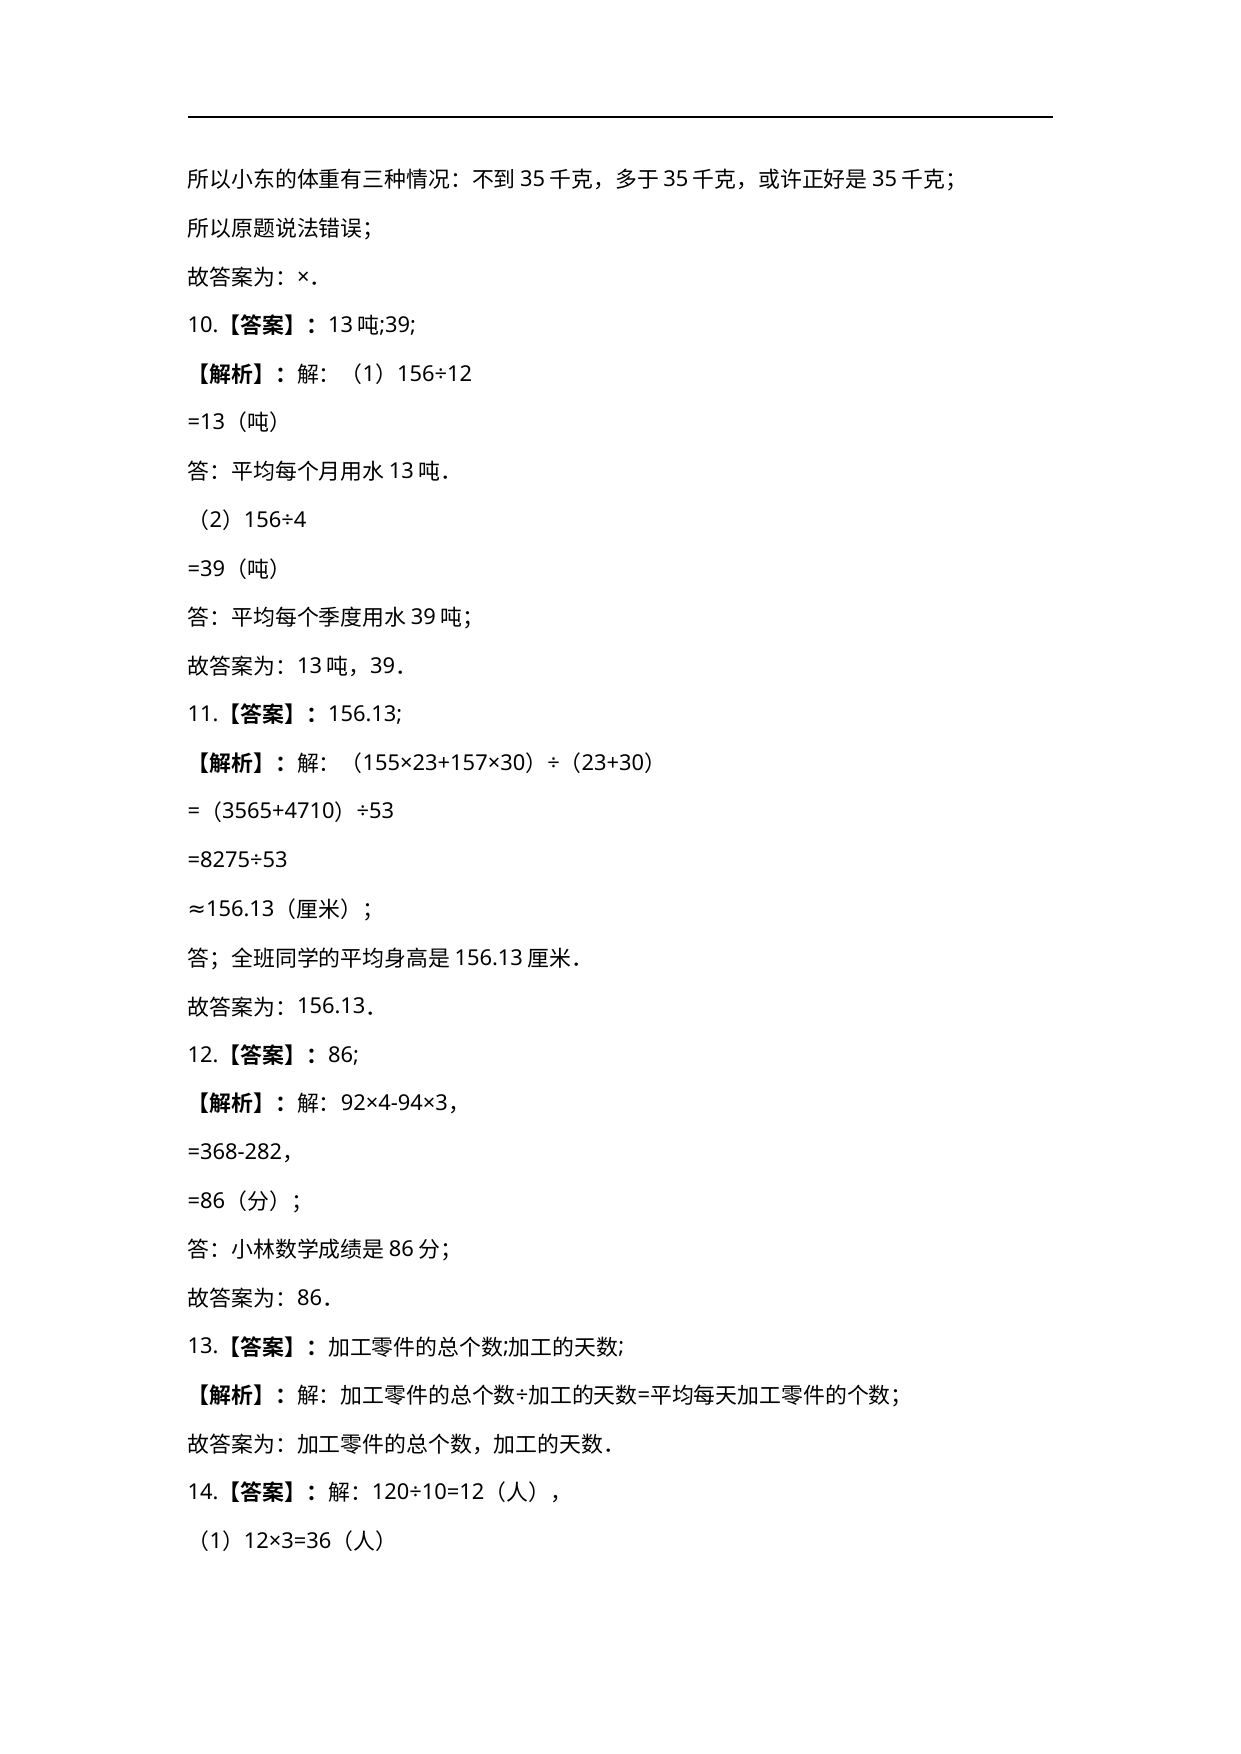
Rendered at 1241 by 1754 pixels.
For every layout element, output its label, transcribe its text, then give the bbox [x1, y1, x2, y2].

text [187, 1474, 1053, 1556]
text 【解析】：解：（155×23+157×30）÷（23+30） =（3565+4710）÷53 =8275÷53 ≈156.13（厘米）； 答；全班同学的平均身高是156.13厘米． 故答案为：156.13． [187, 745, 1053, 1022]
text 【解析】：解：加工零件的总个数÷加工的天数=平均每天加工零件的个数； 故答案为：加工零件的总个数，加工的天数． [187, 1377, 1053, 1459]
text 10.【答案】：13吨;39; [187, 308, 1053, 340]
text 13.【答案】：加工零件的总个数;加工的天数; [187, 1329, 1053, 1362]
text 【解析】：解：（1）156÷12 =13（吨） 答：平均每个月用水13吨． （2）156÷4 =39（吨） 答：平均每个季度用水39吨； 故答案为：13吨，39． [187, 356, 1053, 681]
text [187, 162, 1053, 292]
text 11.【答案】：156.13; [187, 697, 1053, 729]
text 【解析】：解：92×4-94×3， =368-282， =86（分）； 答：小林数学成绩是86分； 故答案为：86． [187, 1086, 1053, 1313]
text 12.【答案】：86; [187, 1037, 1053, 1070]
